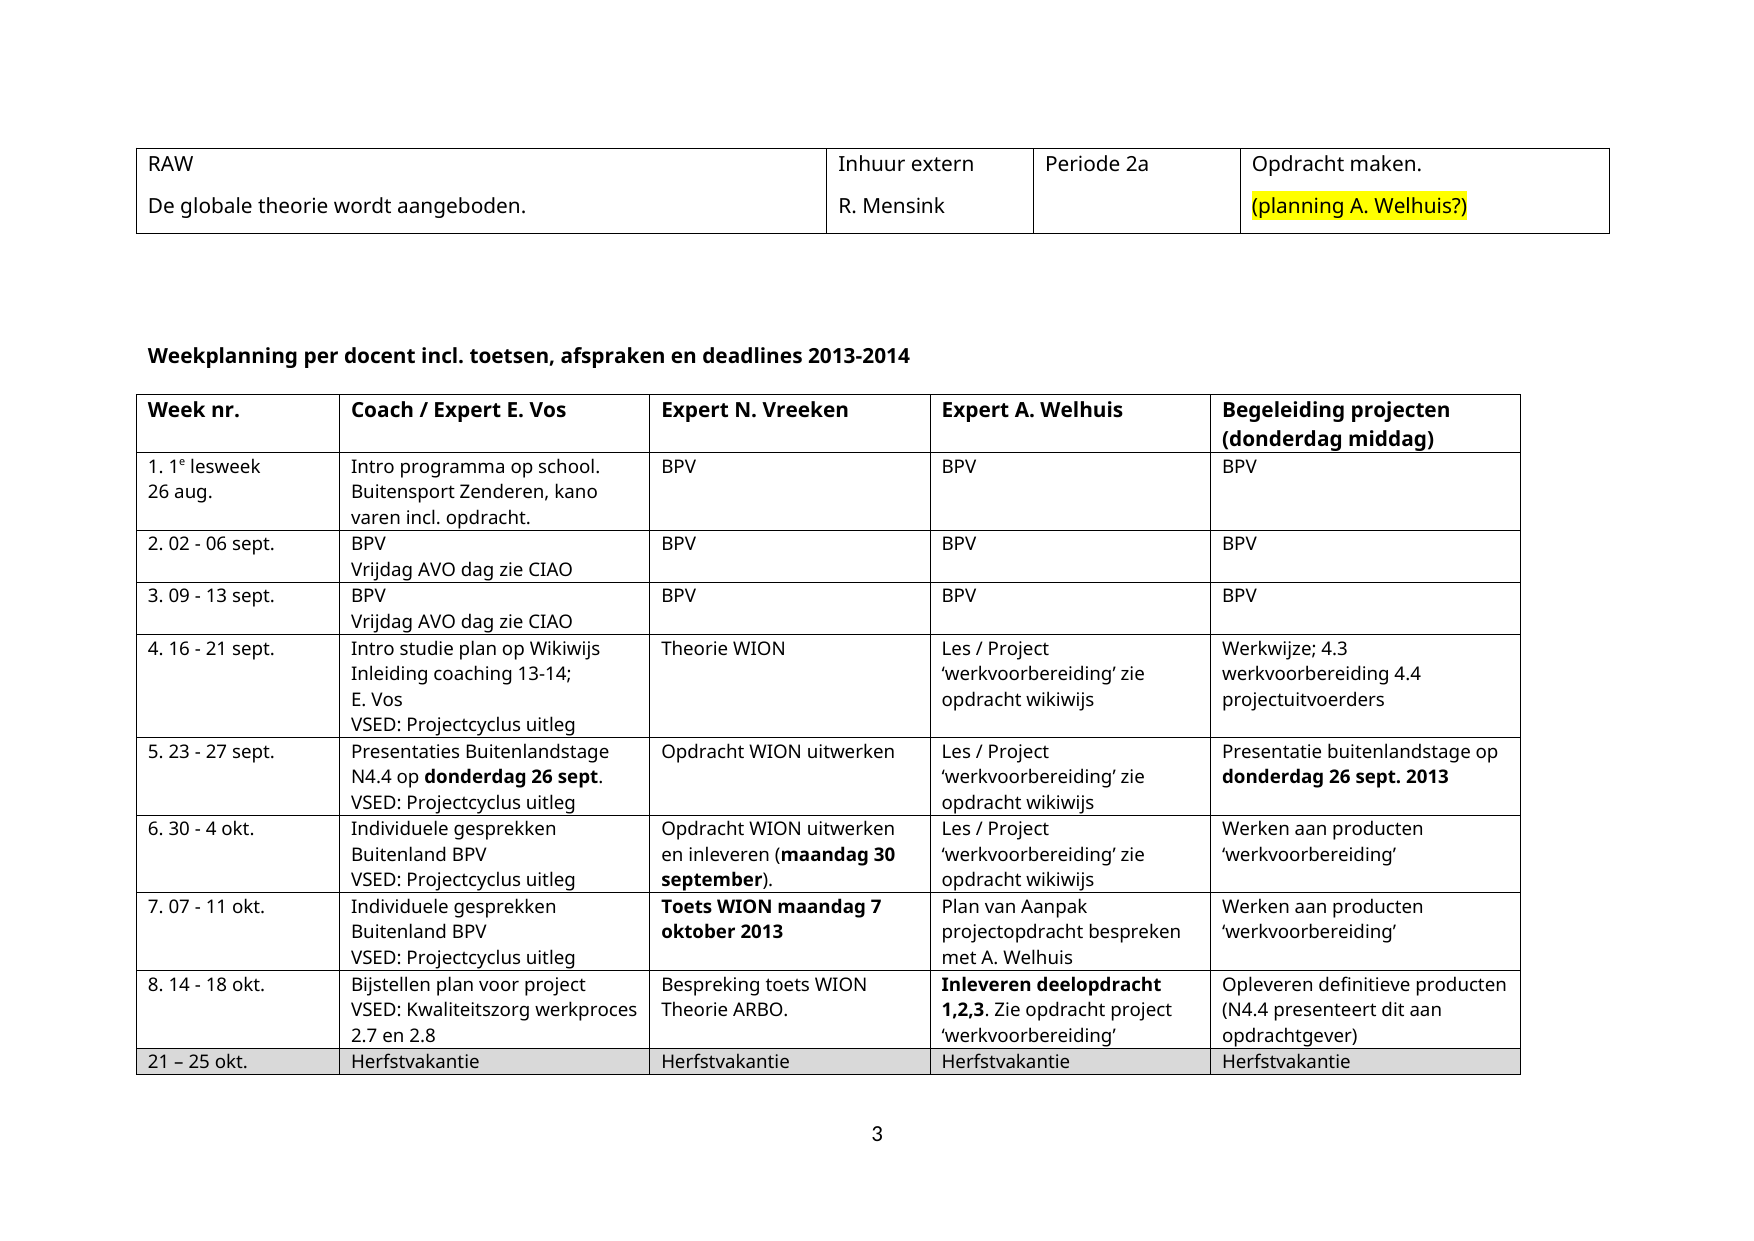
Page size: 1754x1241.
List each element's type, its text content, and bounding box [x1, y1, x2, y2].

table_cell Werken aan producten ‘werkvoorbereiding’ [1211, 816, 1520, 892]
table_cell Opleveren definitieve producten (N4.4 presenteert dit aan opdrachtgever) [1211, 971, 1520, 1047]
table_header Expert A. Welhuis [931, 395, 1210, 452]
table_cell Individuele gesprekken Buitenland BPV VSED: Projectcyclus uitleg [340, 893, 649, 970]
table_cell Opdracht maken. (planning A. Welhuis?) [1241, 149, 1609, 233]
table_cell Bespreking toets WION Theorie ARBO. [650, 971, 930, 1047]
table_cell Theorie WION [650, 635, 930, 737]
table_cell Herfstvakantie [650, 1049, 930, 1074]
table_cell BPV Vrijdag AVO dag zie CIAO [340, 583, 649, 634]
table_cell 1. 1e lesweek 26 aug. [137, 453, 339, 530]
table_cell Herfstvakantie [931, 1049, 1210, 1074]
table_cell Presentatie buitenlandstage op donderdag 26 sept. 2013 [1211, 738, 1520, 814]
table_header Expert N. Vreeken [650, 395, 930, 452]
table_cell 4. 16 - 21 sept. [137, 635, 339, 737]
table_cell 5. 23 - 27 sept. [137, 738, 339, 814]
table_cell 6. 30 - 4 okt. [137, 816, 339, 892]
table_cell 8. 14 - 18 okt. [137, 971, 339, 1047]
table_cell Inleveren deelopdracht 1,2,3. Zie opdracht project ‘werkvoorbereiding’ [931, 971, 1210, 1047]
table_cell Intro studie plan op Wikiwijs Inleiding coaching 13-14; E. Vos VSED: Projectcyclus uitleg [340, 635, 649, 737]
table_cell Herfstvakantie [1211, 1049, 1520, 1074]
table_cell Les / Project ‘werkvoorbereiding’ zie opdracht wikiwijs [931, 816, 1210, 892]
table_cell Les / Project ‘werkvoorbereiding’ zie opdracht wikiwijs [931, 635, 1210, 737]
table_cell Les / Project ‘werkvoorbereiding’ zie opdracht wikiwijs [931, 738, 1210, 814]
table_cell 3. 09 - 13 sept. [137, 583, 339, 634]
table_cell Inhuur extern R. Mensink [827, 149, 1033, 233]
table_cell Bijstellen plan voor project VSED: Kwaliteitszorg werkproces 2.7 en 2.8 [340, 971, 649, 1047]
table_cell BPV [650, 453, 930, 530]
table_cell Opdracht WION uitwerken en inleveren (maandag 30 september). [650, 816, 930, 892]
table_cell Opdracht WION uitwerken [650, 738, 930, 814]
table_header Week nr. [137, 395, 339, 452]
table_cell RAW De globale theorie wordt aangeboden. [137, 149, 826, 233]
table_cell BPV [650, 583, 930, 634]
table_cell BPV [650, 531, 930, 582]
table_cell BPV [1211, 583, 1520, 634]
table_cell BPV [931, 583, 1210, 634]
table_cell Werken aan producten ‘werkvoorbereiding’ [1211, 893, 1520, 970]
text Weekplanning per docent incl. toetsen, afspraken en deadlines 2013-2014 [148, 341, 1606, 369]
table_cell Intro programma op school. Buitensport Zenderen, kano varen incl. opdracht. [340, 453, 649, 530]
table_cell Individuele gesprekken Buitenland BPV VSED: Projectcyclus uitleg [340, 816, 649, 892]
table_cell BPV [931, 453, 1210, 530]
table_cell BPV [931, 531, 1210, 582]
table_cell Herfstvakantie [340, 1049, 649, 1074]
table_cell Periode 2a [1034, 149, 1240, 233]
table_cell BPV Vrijdag AVO dag zie CIAO [340, 531, 649, 582]
table_cell Plan van Aanpak projectopdracht bespreken met A. Welhuis [931, 893, 1210, 970]
table_cell 21 – 25 okt. [137, 1049, 339, 1074]
table_cell Toets WION maandag 7 oktober 2013 [650, 893, 930, 970]
table_header Coach / Expert E. Vos [340, 395, 649, 452]
table_cell BPV [1211, 453, 1520, 530]
table_cell 7. 07 - 11 okt. [137, 893, 339, 970]
table_cell 2. 02 - 06 sept. [137, 531, 339, 582]
table_cell BPV [1211, 531, 1520, 582]
table_cell Werkwijze; 4.3 werkvoorbereiding 4.4 projectuitvoerders [1211, 635, 1520, 737]
table_header Begeleiding projecten (donderdag middag) [1211, 395, 1520, 452]
table_cell Presentaties Buitenlandstage N4.4 op donderdag 26 sept. VSED: Projectcyclus uitleg [340, 738, 649, 814]
